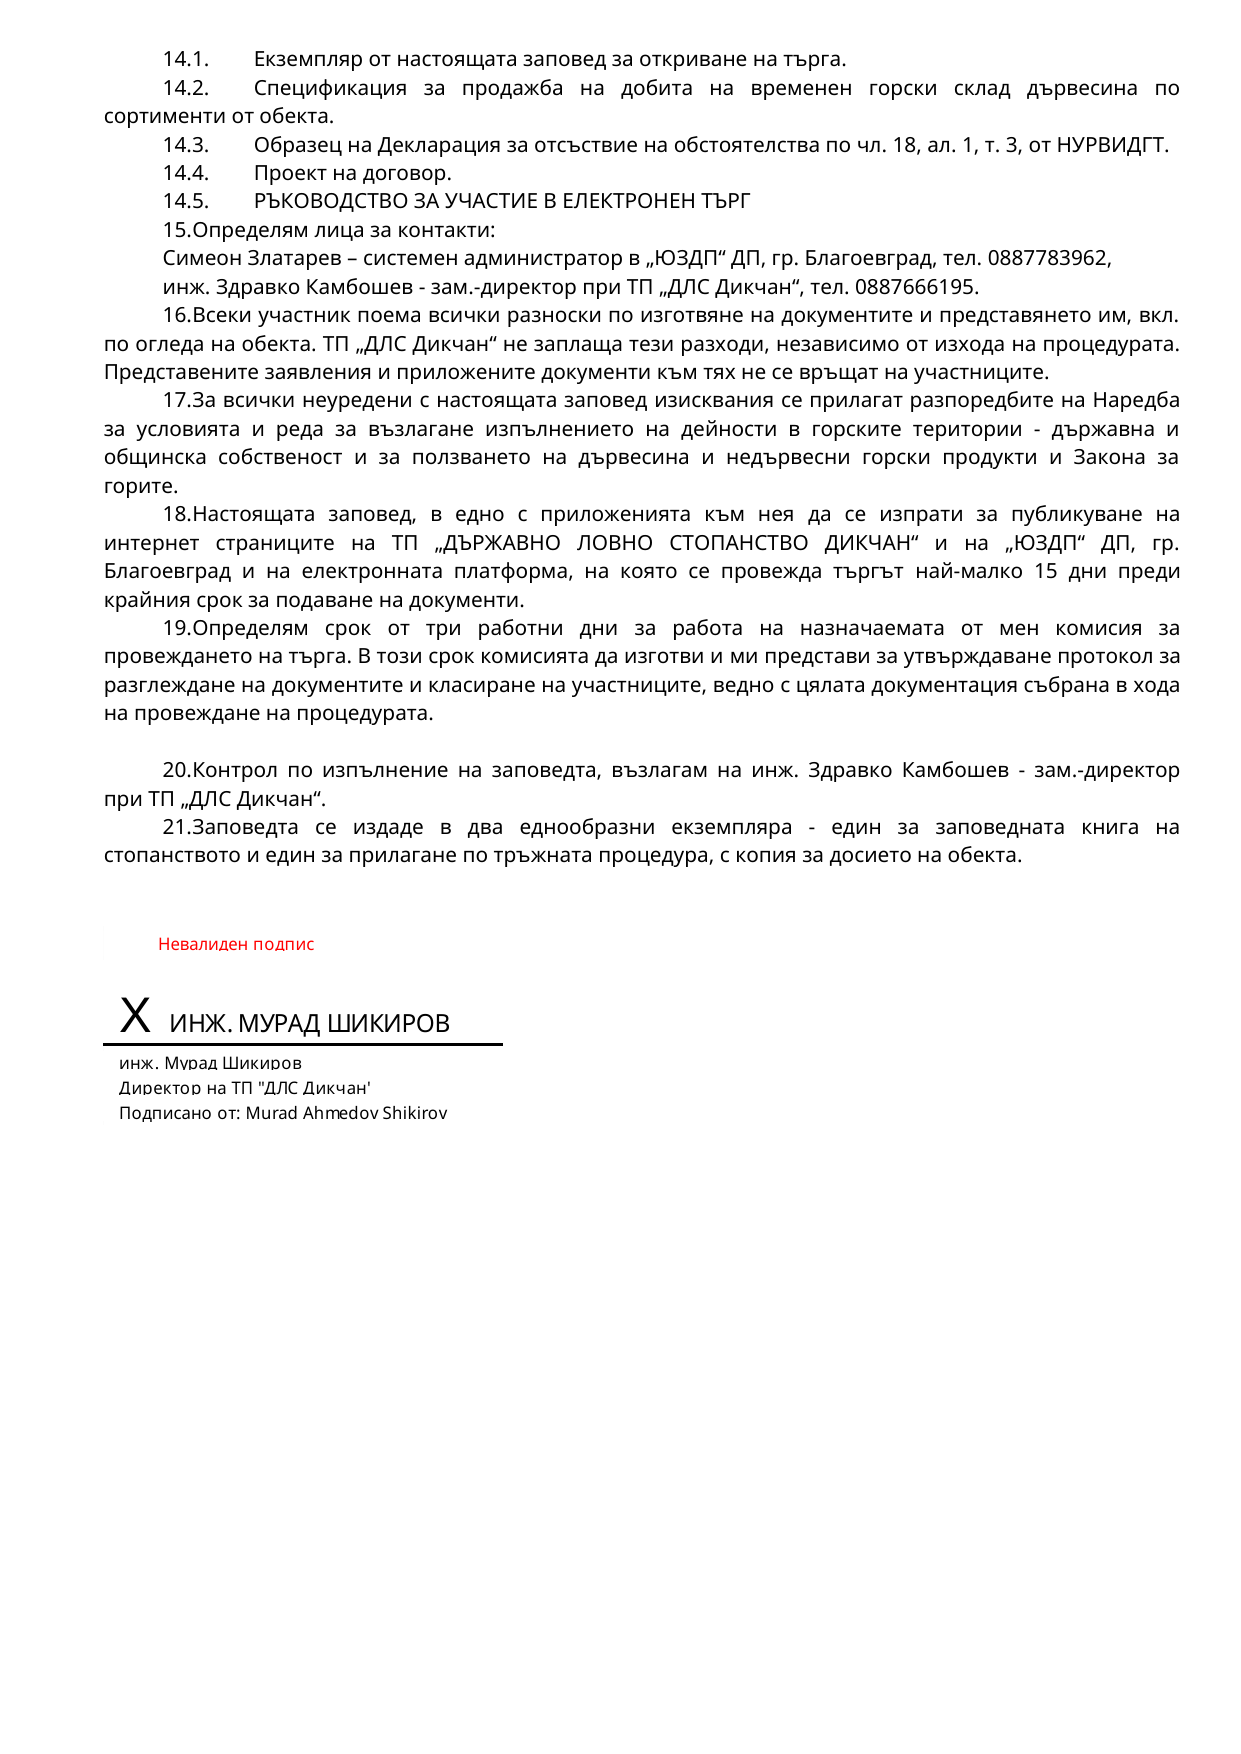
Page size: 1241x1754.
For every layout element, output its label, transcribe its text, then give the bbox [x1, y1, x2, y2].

text Симеон Златарев – системен администратор в „ЮЗДП“ ДП, гр. Благоевград, тел. 0887783962, [103, 243, 1181, 272]
list Спецификация за продажба на добита на временен горски склад дървесина по сортименти от обекта. [103, 73, 1181, 130]
list Определям лица за контакти: [103, 215, 1181, 243]
list Проект на договор. [103, 158, 1181, 187]
list За всички неуредени с настоящата заповед изисквания се прилагат разпоредбите на Наредба за условията и реда за възлагане изпълнението на дейности в горските територии - държавна и общинска собственост и за ползването на дървесина и недървесни горски продукти и Закона за горите. [103, 386, 1181, 499]
list Настоящата заповед, в едно с приложенията към нея да се изпрати за публикуване на интернет страниците на ТП „ДЪРЖАВНО ЛОВНО СТОПАНСТВО ДИКЧАН“ и на „ЮЗДП“ ДП, гр. Благоевград и на електронната платформа, на която се провежда търгът най-малко 15 дни преди крайния срок за подаване на документи. [103, 499, 1181, 613]
list Образец на Декларация за отсъствие на обстоятелства по чл. 18, ал. 1, т. 3, от НУРВИДГТ. [103, 130, 1181, 158]
list Контрол по изпълнение на заповедта, възлагам на инж. Здравко Камбошев - зам.-директор при ТП „ДЛС Дикчан“. [103, 755, 1181, 812]
list Екземпляр от настоящата заповед за откриване на търга. [103, 44, 1181, 73]
list Определям срок от три работни дни за работа на назначаемата от мен комисия за провеждането на търга. В този срок комисията да изготви и ми представи за утвърждаване протокол за разглеждане на документите и класиране на участниците, ведно с цялата документация събрана в хода на провеждане на процедурата. [103, 613, 1181, 727]
list РЪКОВОДСТВО ЗА УЧАСТИЕ В ЕЛЕКТРОНЕН ТЪРГ [103, 187, 1181, 215]
list Всеки участник поема всички разноски по изготвяне на документите и представянето им, вкл. по огледа на обекта. ТП „ДЛС Дикчан“ не заплаща тези разходи, независимо от изхода на процедурата. Представените заявления и приложените документи към тях не се връщат на участниците. [103, 300, 1181, 386]
list Заповедта се издаде в два еднообразни екземпляра - един за заповедната книга на стопанството и един за прилагане по тръжната процедура, с копия за досието на обекта. [103, 812, 1181, 869]
text инж. Здравко Камбошев - зам.-директор при ТП „ДЛС Дикчан“, тел. 0887666195. [103, 272, 1181, 300]
